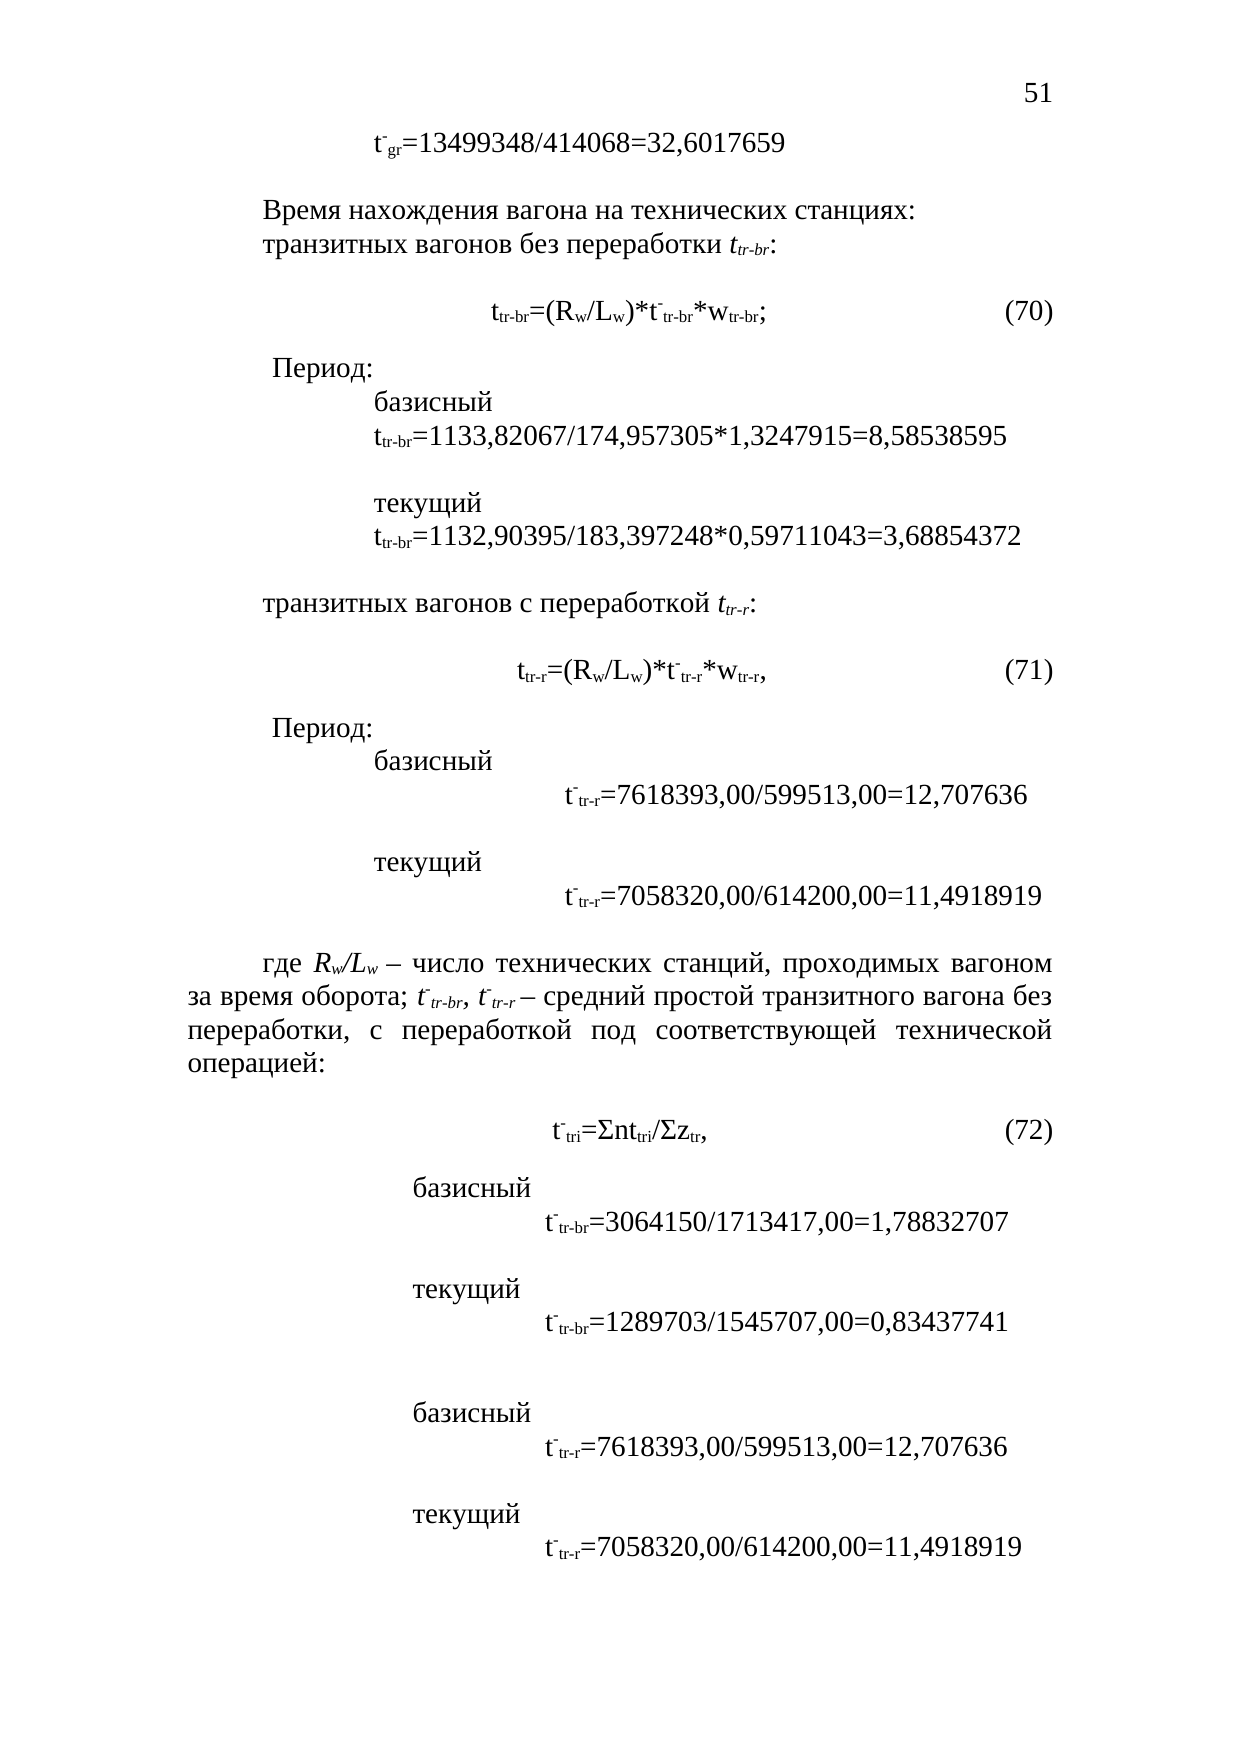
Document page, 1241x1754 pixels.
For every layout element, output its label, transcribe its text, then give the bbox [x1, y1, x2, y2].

text текущий [197, 844, 1053, 878]
table_header (71) [778, 653, 1064, 686]
table_header ttr-br=(Rw/Lw)*t-tr-br*wtr-br; [176, 293, 778, 326]
text Период: [197, 351, 1053, 384]
text текущий [197, 1496, 1053, 1529]
table_header t-tri=Σnttri/Σztr, [176, 1113, 719, 1146]
text транзитных вагонов с переработкой ttr-r: [187, 585, 1053, 619]
text базисный [197, 743, 1053, 777]
text транзитных вагонов без переработки ttr-br: [187, 226, 1053, 259]
text ttr-br=1132,90395/183,397248*0,59711043=3,68854372 [197, 518, 1053, 552]
text t-tr-r=7058320,00/614200,00=11,4918919 [197, 878, 1053, 911]
text где Rw/Lw – число технических станций, проходимых вагоном за время оборота; t-tr-br, t-tr-r – средний простой транзитного вагона без переработки, с переработкой под соответствующей технической операцией: [187, 945, 1053, 1079]
table_header (72) [719, 1113, 1064, 1146]
text базисный [197, 1395, 1053, 1429]
table_header (70) [778, 293, 1064, 326]
text текущий [197, 485, 1053, 518]
text текущий [197, 1271, 1053, 1304]
text t-tr-br=1289703/1545707,00=0,83437741 [197, 1304, 1053, 1338]
text базисный [197, 1170, 1053, 1204]
text t-tr-r=7058320,00/614200,00=11,4918919 [197, 1529, 1053, 1563]
table_header ttr-r=(Rw/Lw)*t-tr-r*wtr-r, [176, 653, 778, 686]
text t-gr=13499348/414068=32,6017659 [197, 125, 1053, 159]
text базисный [197, 384, 1053, 418]
text t-tr-br=3064150/1713417,00=1,78832707 [197, 1204, 1053, 1237]
text ttr-br=1133,82067/174,957305*1,3247915=8,58538595 [197, 418, 1053, 451]
text Период: [197, 710, 1053, 743]
text t-tr-r=7618393,00/599513,00=12,707636 [197, 777, 1053, 811]
text t-tr-r=7618393,00/599513,00=12,707636 [197, 1429, 1053, 1462]
text Время нахождения вагона на технических станциях: [187, 192, 1053, 226]
